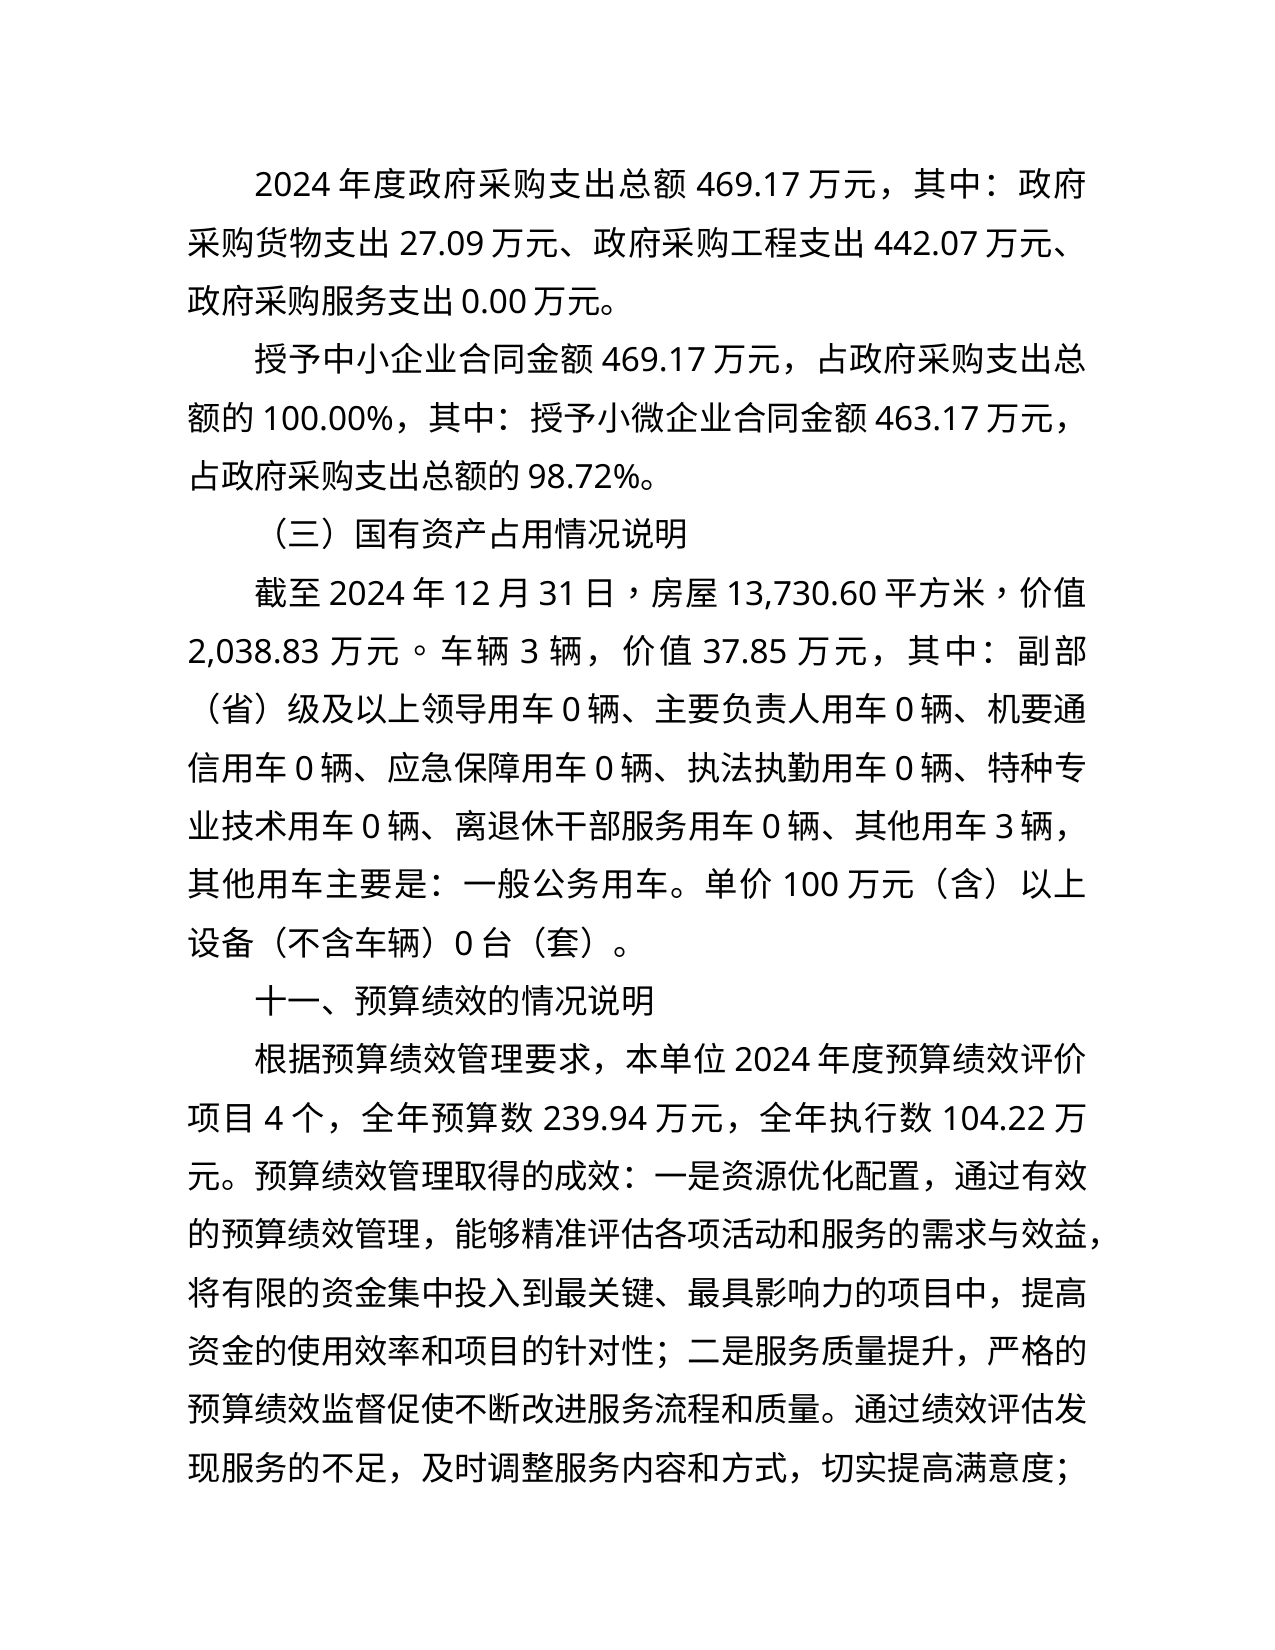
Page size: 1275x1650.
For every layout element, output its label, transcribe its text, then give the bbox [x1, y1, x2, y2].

text 2024年度政府采购支出总额469.17万元，其中：政府采购货物支出27.09万元、政府采购工程支出442.07万元、政府采购服务支出0.00万元。 [187, 150, 1087, 325]
text 截至2024年12月31日，房屋13,730.60平方米，价值2,038.83万元。车辆3辆，价值37.85万元，其中：副部（省）级及以上领导用车0辆、主要负责人用车0辆、机要通信用车0辆、应急保障用车0辆、执法执勤用车0辆、特种专业技术用车0辆、离退休干部服务用车0辆、其他用车3辆，其他用车主要是：一般公务用车。单价100万元（含）以上设备（不含车辆）0台（套）。 [187, 558, 1087, 967]
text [187, 1025, 1087, 1492]
text 十一、预算绩效的情况说明 [187, 967, 1087, 1025]
text 授予中小企业合同金额469.17万元，占政府采购支出总额的100.00%，其中：授予小微企业合同金额463.17万元，占政府采购支出总额的98.72%。 [187, 325, 1087, 500]
text （三）国有资产占用情况说明 [187, 500, 1087, 558]
